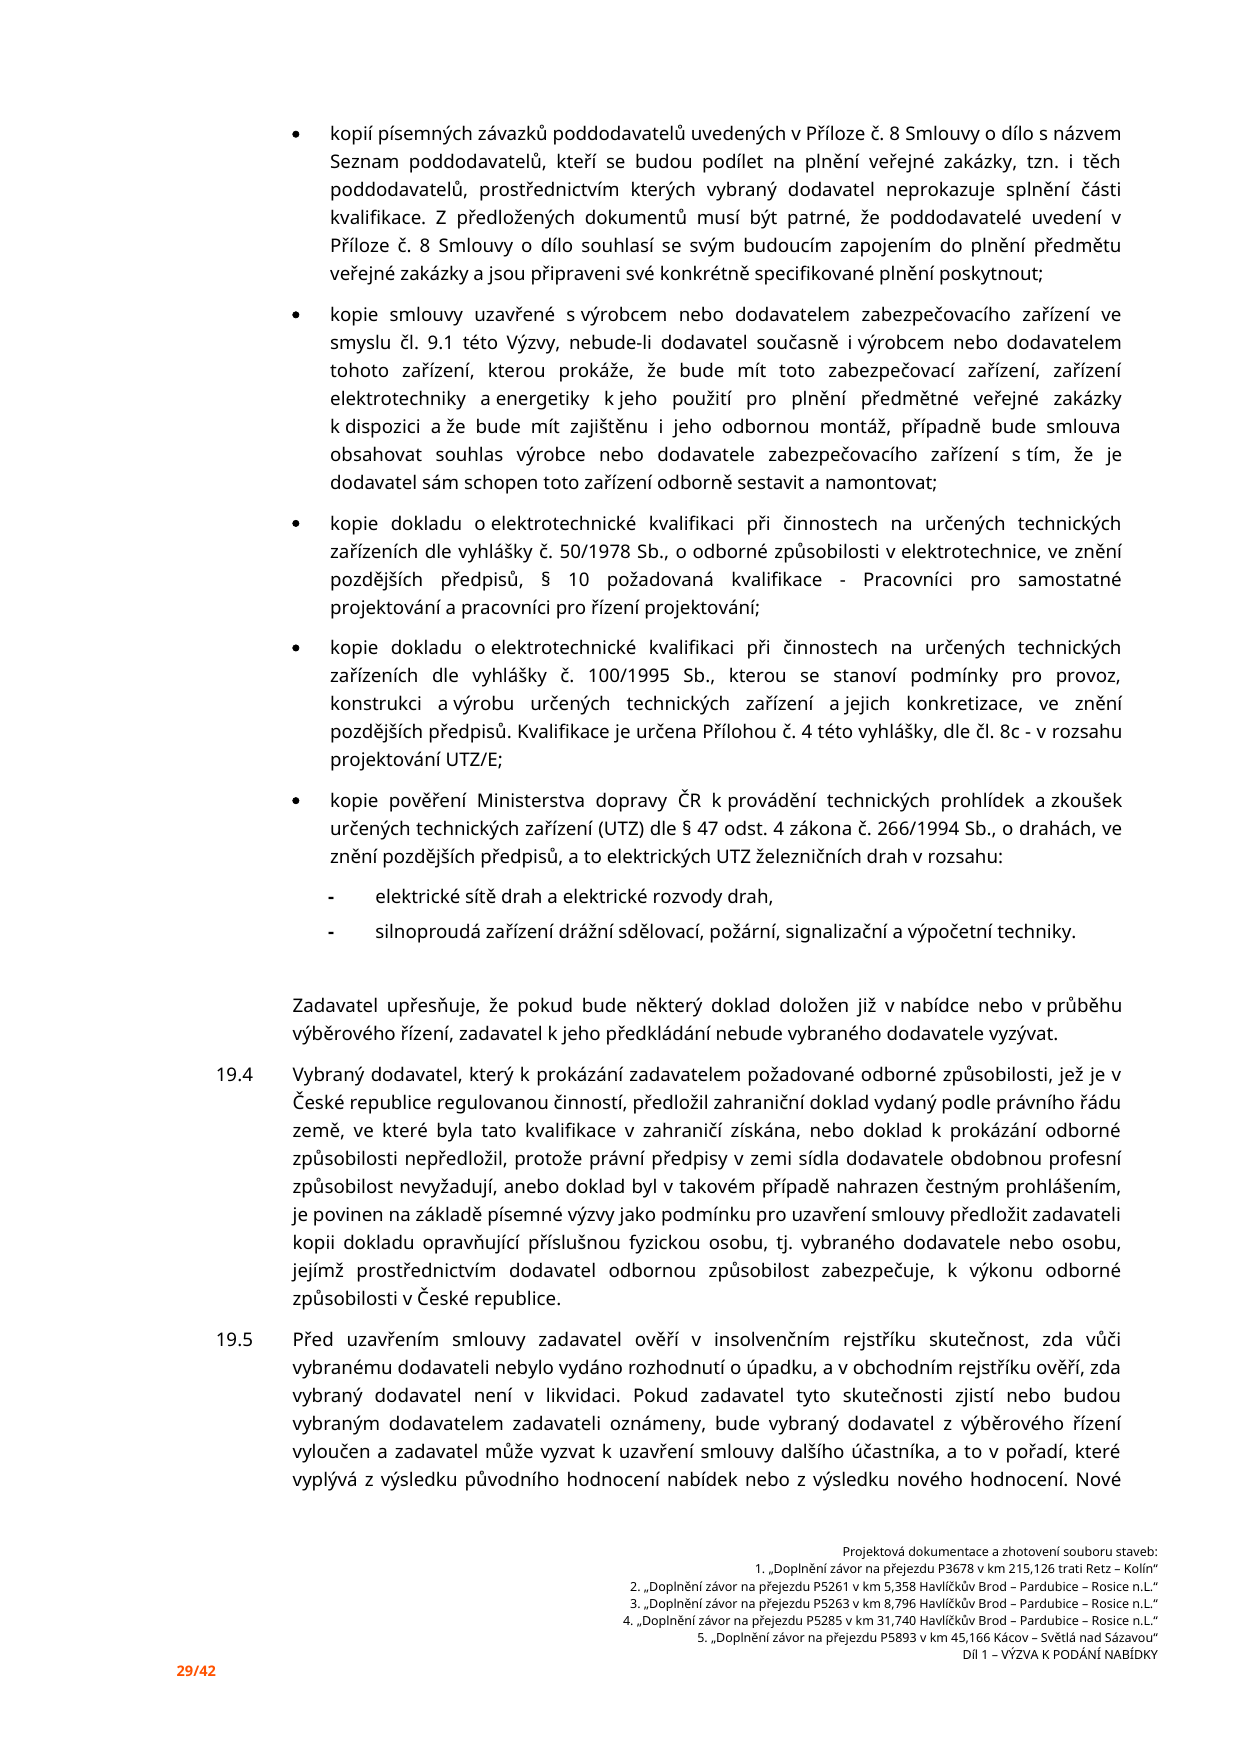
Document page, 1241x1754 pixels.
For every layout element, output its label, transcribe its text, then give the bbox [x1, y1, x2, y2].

list kopie dokladu o elektrotechnické kvalifikaci při činnostech na určených technických zařízeních dle vyhlášky č. 50/1978 Sb., o odborné způsobilosti v elektrotechnice, ve znění pozdějších předpisů, § 10 požadovaná kvalifikace - Pracovníci pro samostatné projektování a pracovníci pro řízení projektování; [292, 510, 1122, 619]
list kopie pověření Ministerstva dopravy ČR k provádění technických prohlídek a zkoušek určených technických zařízení (UTZ) dle § 47 odst. 4 zákona č. 266/1994 Sb., o drahách, ve znění pozdějších předpisů, a to elektrických UTZ železničních drah v rozsahu: [292, 787, 1122, 869]
list kopie dokladu o elektrotechnické kvalifikaci při činnostech na určených technických zařízeních dle vyhlášky č. 100/1995 Sb., kterou se stanoví podmínky pro provoz, konstrukci a výrobu určených technických zařízení a jejich konkretizace, ve znění pozdějších předpisů. Kvalifikace je určena Přílohou č. 4 této vyhlášky, dle čl. 8c - v rozsahu projektování UTZ/E; [292, 634, 1122, 772]
text Zadavatel upřesňuje, že pokud bude některý doklad doložen již v nabídce nebo v průběhu výběrového řízení, zadavatel k jeho předkládání nebude vybraného dodavatele vyzývat. [292, 993, 1122, 1046]
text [216, 1326, 1122, 1492]
text elektrické sítě drah a elektrické rozvody drah, [328, 884, 1122, 909]
list kopií písemných závazků poddodavatelů uvedených v Příloze č. 8 Smlouvy o dílo s názvem Seznam poddodavatelů, kteří se budou podílet na plnění veřejné zakázky, tzn. i těch poddodavatelů, prostřednictvím kterých vybraný dodavatel neprokazuje splnění části kvalifikace. Z předložených dokumentů musí být patrné, že poddodavatelé uvedení v Příloze č. 8 Smlouvy o dílo souhlasí se svým budoucím zapojením do plnění předmětu veřejné zakázky a jsou připraveni své konkrétně specifikované plnění poskytnout; [292, 121, 1122, 286]
list kopie smlouvy uzavřené s výrobcem nebo dodavatelem zabezpečovacího zařízení ve smyslu čl. 9.1 této Výzvy, nebude-li dodavatel současně i výrobcem nebo dodavatelem tohoto zařízení, kterou prokáže, že bude mít toto zabezpečovací zařízení, zařízení elektrotechniky a energetiky k jeho použití pro plnění předmětné veřejné zakázky k dispozici a že bude mít zajištěnu i jeho odbornou montáž, případně bude smlouva obsahovat souhlas výrobce nebo dodavatele zabezpečovacího zařízení s tím, že je dodavatel sám schopen toto zařízení odborně sestavit a namontovat; [292, 301, 1122, 495]
text silnoproudá zařízení drážní sdělovací, požární, signalizační a výpočetní techniky. [328, 918, 1122, 943]
text Vybraný dodavatel, který k prokázání zadavatelem požadované odborné způsobilosti, jež je v České republice regulovanou činností, předložil zahraniční doklad vydaný podle právního řádu země, ve které byla tato kvalifikace v zahraničí získána, nebo doklad k prokázání odborné způsobilosti nepředložil, protože právní předpisy v zemi sídla dodavatele obdobnou profesní způsobilost nevyžadují, anebo doklad byl v takovém případě nahrazen čestným prohlášením, je povinen na základě písemné výzvy jako podmínku pro uzavření smlouvy předložit zadavateli kopii dokladu opravňující příslušnou fyzickou osobu, tj. vybraného dodavatele nebo osobu, jejímž prostřednictvím dodavatel odbornou způsobilost zabezpečuje, k výkonu odborné způsobilosti v České republice. [216, 1061, 1122, 1311]
